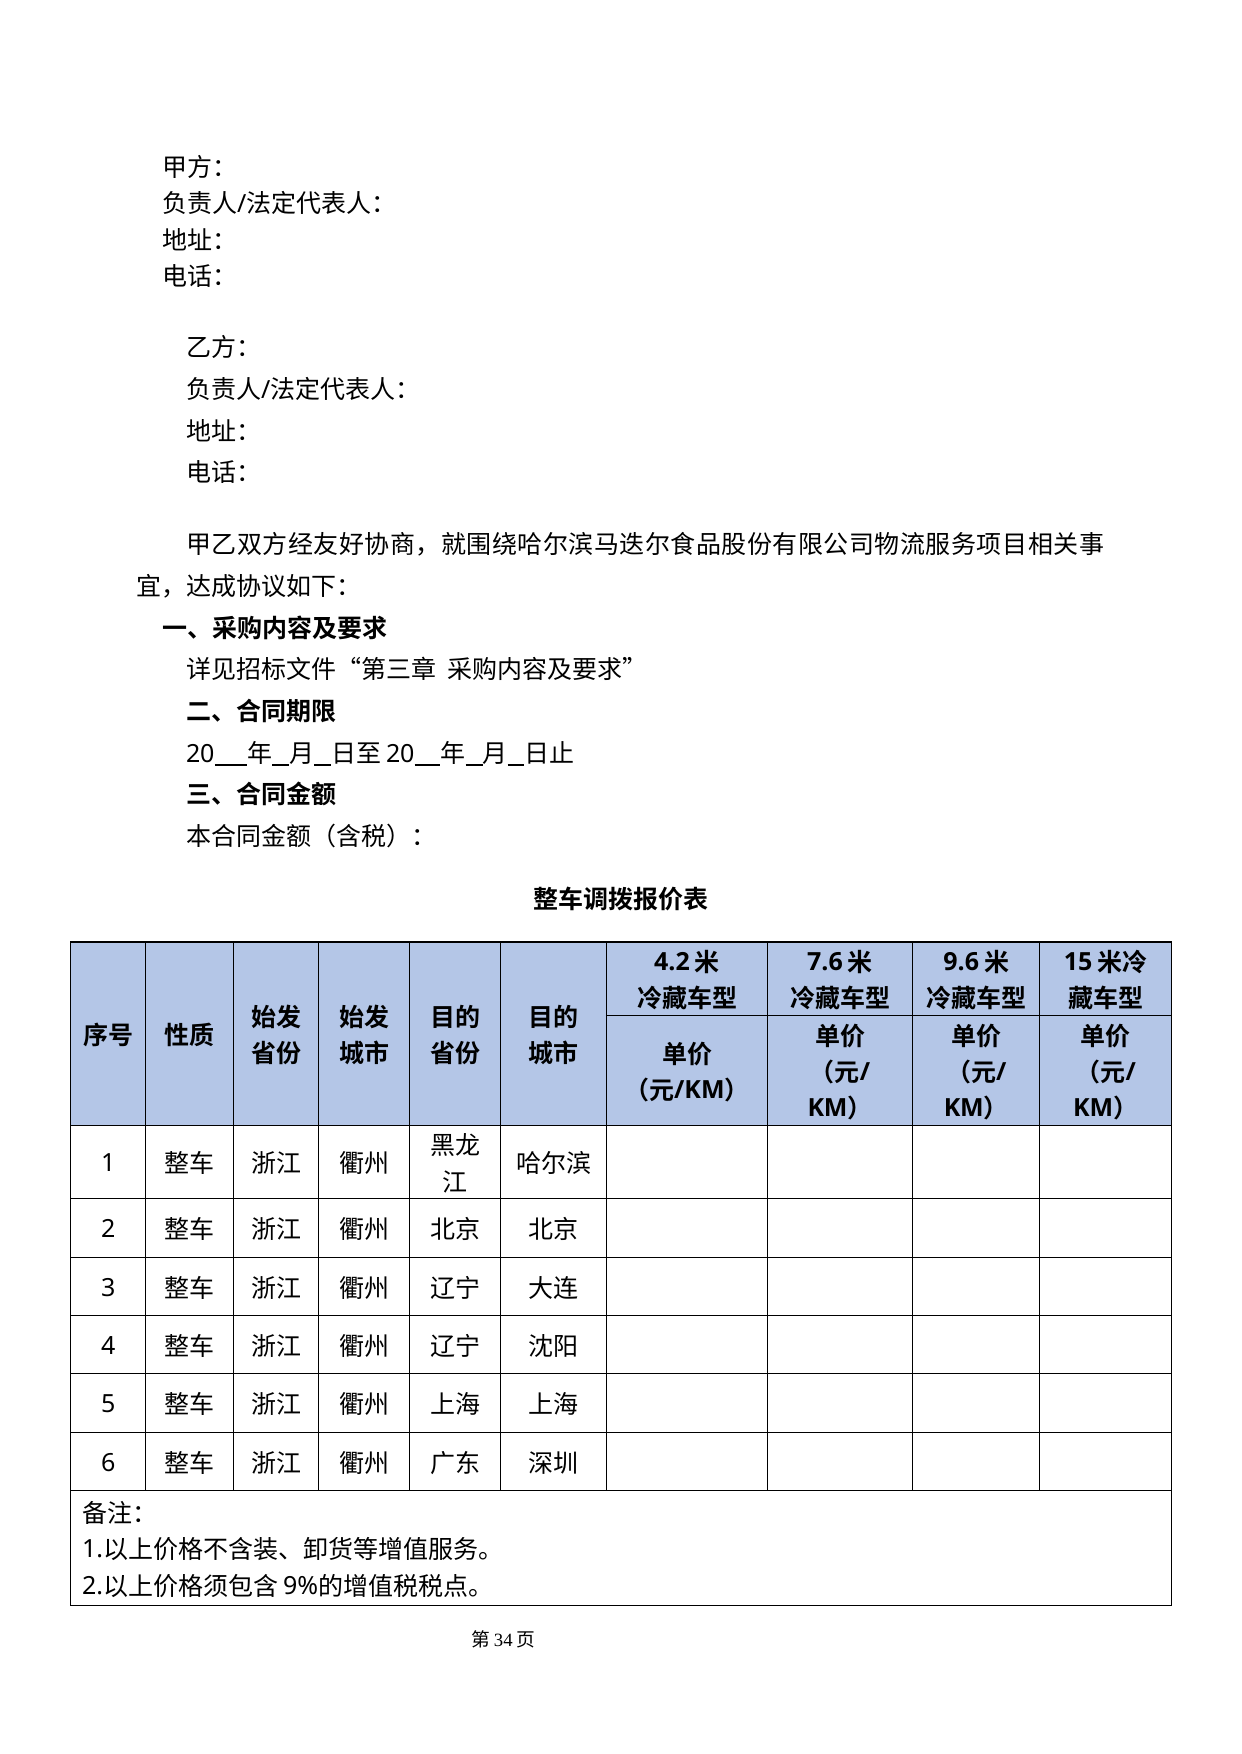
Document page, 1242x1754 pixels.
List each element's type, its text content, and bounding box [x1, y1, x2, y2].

text 三、合同金额 [136, 771, 1106, 812]
table_cell 浙江 [234, 1433, 318, 1490]
table_cell 大连 [501, 1258, 606, 1315]
table_cell 整车 [146, 1126, 233, 1198]
table_cell 单价 （元/KM） [768, 1016, 912, 1125]
table_cell 整车 [146, 1199, 233, 1257]
text 甲乙双方经友好协商，就围绕哈尔滨马迭尔食品股份有限公司物流服务项目相关事宜，达成协议如下： 一、采购内容及要求 [136, 521, 1106, 646]
table_cell 单价 （元/KM） [913, 1016, 1039, 1125]
table_cell 整车 [146, 1374, 233, 1432]
table_cell 始发省份 [234, 943, 318, 1125]
table_cell 衢州 [319, 1433, 409, 1490]
table_cell [1040, 1433, 1171, 1490]
table_cell 辽宁 [410, 1316, 500, 1373]
table_cell [913, 1316, 1039, 1373]
text 二、合同期限 [136, 687, 1106, 729]
table_cell 1 [71, 1126, 145, 1198]
table_cell 沈阳 [501, 1316, 606, 1373]
text 详见招标文件“第三章 采购内容及要求” [136, 646, 1106, 687]
table_cell 3 [71, 1258, 145, 1315]
table_cell 浙江 [234, 1316, 318, 1373]
table_cell 5 [71, 1374, 145, 1432]
text 本合同金额（含税）： [136, 812, 1106, 854]
table_cell 辽宁 [410, 1258, 500, 1315]
table_cell 目的省份 [410, 943, 500, 1125]
table_header 整车调拨报价表 [71, 854, 1171, 941]
table_cell [913, 1374, 1039, 1432]
table_cell 衢州 [319, 1374, 409, 1432]
table_cell 黑龙江 [410, 1126, 500, 1198]
table_cell 4 [71, 1316, 145, 1373]
table_cell 广东 [410, 1433, 500, 1490]
table_cell 深圳 [501, 1433, 606, 1490]
table_cell [607, 1126, 767, 1198]
table_cell 单价 （元/KM） [1040, 1016, 1171, 1125]
table_cell [768, 1316, 912, 1373]
table_cell [1040, 1258, 1171, 1315]
table_cell 始发城市 [319, 943, 409, 1125]
table_cell 北京 [410, 1199, 500, 1257]
table_cell 整车 [146, 1316, 233, 1373]
table_cell [913, 1199, 1039, 1257]
table_cell [768, 1126, 912, 1198]
table_cell 衢州 [319, 1316, 409, 1373]
table_cell [768, 1433, 912, 1490]
table_cell 浙江 [234, 1258, 318, 1315]
table_cell 目的 城市 [501, 943, 606, 1125]
table_cell [913, 1258, 1039, 1315]
table_cell [913, 1126, 1039, 1198]
table_cell 15米冷 藏车型 [1040, 943, 1171, 1015]
table_cell 衢州 [319, 1126, 409, 1198]
table_cell 6 [71, 1433, 145, 1490]
table_cell 衢州 [319, 1199, 409, 1257]
table_cell 单价 （元/KM） [607, 1016, 767, 1125]
table_cell 4.2米 冷藏车型 [607, 943, 767, 1015]
table_cell [607, 1433, 767, 1490]
table_cell [607, 1258, 767, 1315]
table_cell 7.6米 冷藏车型 [768, 943, 912, 1015]
text 甲方： 负责人/法定代表人： 地址： 电话： [136, 148, 1106, 293]
table_cell [607, 1374, 767, 1432]
table_cell [768, 1199, 912, 1257]
table_cell [1040, 1374, 1171, 1432]
table_cell [607, 1316, 767, 1373]
table_cell 浙江 [234, 1199, 318, 1257]
table_cell 9.6米 冷藏车型 [913, 943, 1039, 1015]
table_cell [1040, 1126, 1171, 1198]
table_cell 上海 [501, 1374, 606, 1432]
table_cell 衢州 [319, 1258, 409, 1315]
table_cell 整车 [146, 1258, 233, 1315]
text 20 年 月 日至20 年 月 日止 [136, 729, 1106, 771]
table_cell 整车 [146, 1433, 233, 1490]
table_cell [71, 1491, 1171, 1605]
table_cell [1040, 1316, 1171, 1373]
table_cell [607, 1199, 767, 1257]
table_cell 2 [71, 1199, 145, 1257]
table_cell 上海 [410, 1374, 500, 1432]
table_cell 序号 [71, 943, 145, 1125]
table_cell 性质 [146, 943, 233, 1125]
table_cell [1040, 1199, 1171, 1257]
table_cell [768, 1258, 912, 1315]
text 乙方： 负责人/法定代表人： 地址： 电话： [186, 323, 1106, 490]
table_cell 哈尔滨 [501, 1126, 606, 1198]
table_cell 浙江 [234, 1374, 318, 1432]
table_cell [913, 1433, 1039, 1490]
table_cell [768, 1374, 912, 1432]
table_cell 浙江 [234, 1126, 318, 1198]
table_cell 北京 [501, 1199, 606, 1257]
